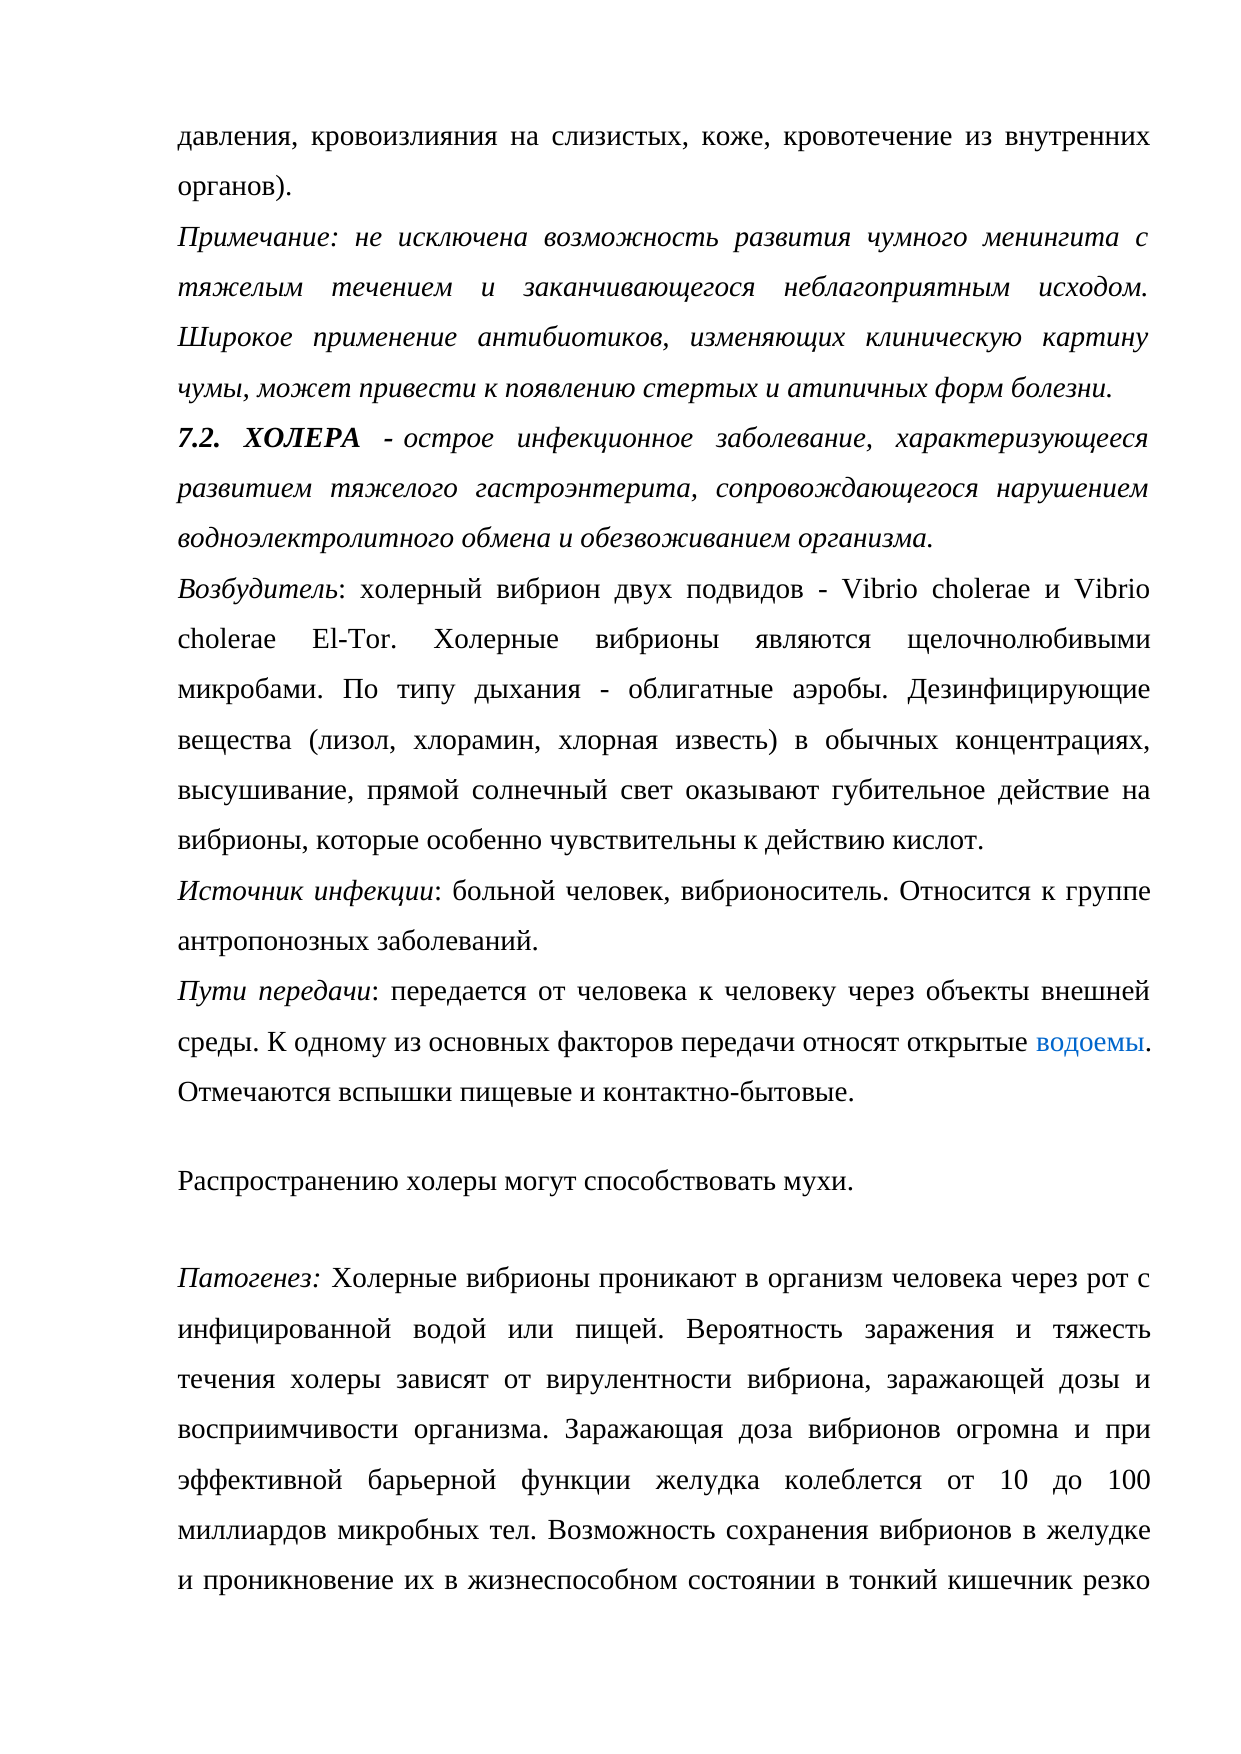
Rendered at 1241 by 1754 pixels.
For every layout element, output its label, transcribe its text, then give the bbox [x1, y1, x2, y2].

text Источник инфекции: больной человек, вибрионоситель. Относится к группе антропонозных заболеваний. [177, 873, 1152, 957]
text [177, 118, 1152, 202]
text Пути передачи: передается от человека к человеку через объекты внешней среды. К одному из основных факторов передачи относят открытые водоемы. Отмечаются вспышки пищевые и контактно-бытовые. [177, 973, 1152, 1108]
text Распространению холеры могут способствовать мухи. [177, 1163, 1152, 1197]
text Примечание: не исключена возможность развития чумного менингита с тяжелым течением и заканчивающегося неблагоприятным исходом. Широкое применение антибиотиков, изменяющих клиническую картину чумы, может привести к появлению стертых и атипичных форм болезни. [177, 219, 1152, 403]
text Возбудитель: холерный вибрион двух подвидов - Vibrio cholerae и Vibrio cholerae El-Tor. Холерные вибрионы являются щелочнолюбивыми микробами. По типу дыхания - облигатные аэробы. Дезинфицирующие вещества (лизол, хлорамин, хлорная известь) в обычных концентрациях, высушивание, прямой солнечный свет оказывают губительное действие на вибрионы, которые особенно чувствительны к действию кислот. [177, 571, 1152, 856]
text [177, 1261, 1152, 1596]
text 7.2. ХОЛЕРА - острое инфекционное заболевание, характеризующееся развитием тяжелого гастроэнтерита, сопровождающегося нарушением водноэлектролитного обмена и обезвоживанием организма. [177, 420, 1152, 554]
